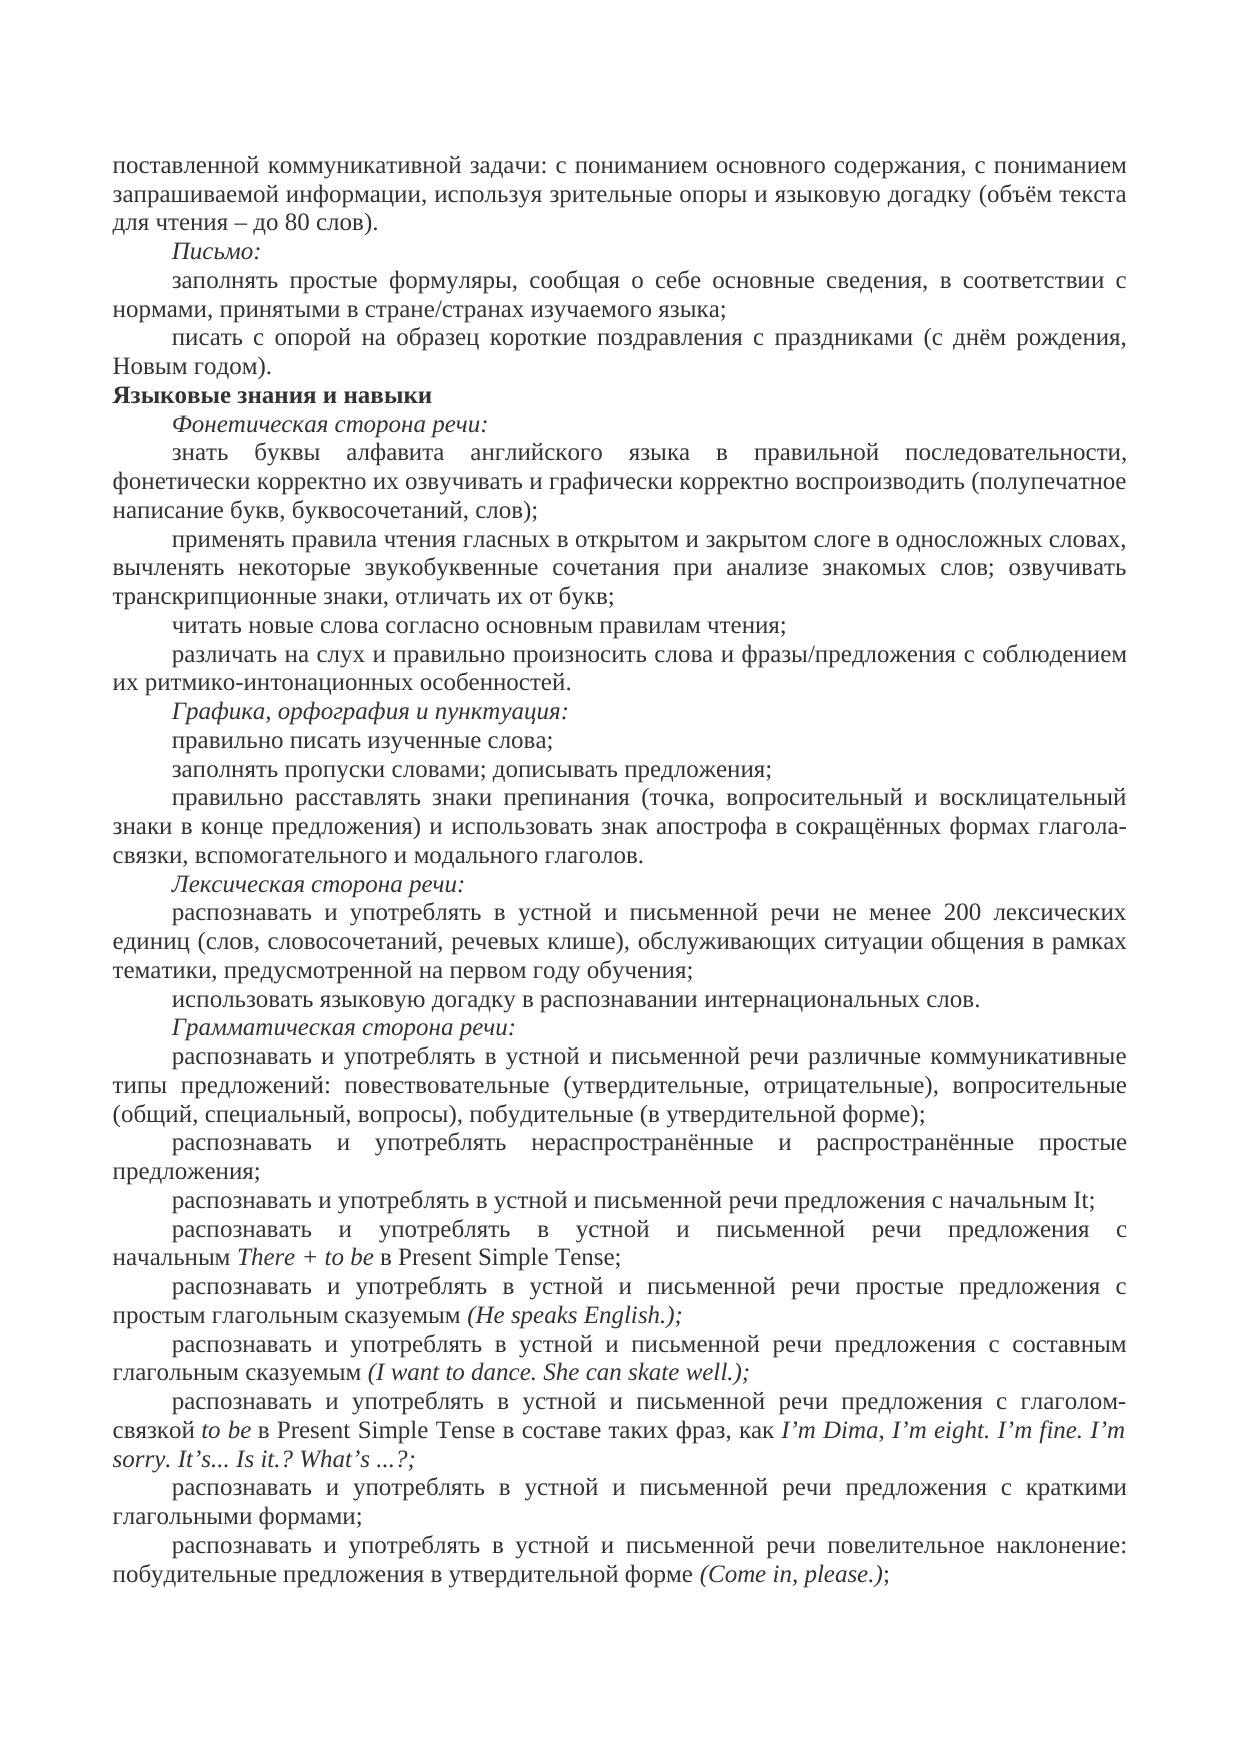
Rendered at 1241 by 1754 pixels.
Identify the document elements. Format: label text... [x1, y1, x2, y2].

text Графика, орфография и пунктуация: [112, 696, 1128, 725]
text Языковые знания и навыки [112, 380, 1128, 409]
text Грамматическая сторона речи: [112, 1012, 1128, 1041]
text распознавать и употреблять в устной и письменной речи предложения с составным глагольным сказуемым (I want to dance. She can skate well.); [112, 1329, 1128, 1386]
text читать новые слова согласно основным правилам чтения; [112, 610, 1128, 639]
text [112, 150, 1128, 236]
text правильно писать изученные слова; [112, 725, 1128, 754]
text распознавать и употреблять нераспространённые и распространённые простые предложения; [112, 1127, 1128, 1185]
text распознавать и употреблять в устной и письменной речи предложения с глаголом-связкой to be в Present Simple Tense в составе таких фраз, как I’m Dima, I’m eight. I’m fine. I’m sorry. It’s... Is it.? What’s ...?; [112, 1386, 1128, 1472]
text применять правила чтения гласных в открытом и закрытом слоге в односложных словах, вычленять некоторые звукобуквенные сочетания при анализе знакомых слов; озвучивать транскрипционные знаки, отличать их от букв; [112, 524, 1128, 610]
text заполнять простые формуляры, сообщая о себе основные сведения, в соответствии с нормами, принятыми в стране/странах изучаемого языка; [112, 265, 1128, 322]
text Фонетическая сторона речи: [112, 409, 1128, 437]
text использовать языковую догадку в распознавании интернациональных слов. [112, 984, 1128, 1012]
text распознавать и употреблять в устной и письменной речи различные коммуникативные типы предложений: повествовательные (утвердительные, отрицательные), вопросительные (общий, специальный, вопросы), побудительные (в утвердительной форме); [112, 1041, 1128, 1127]
text знать буквы алфавита английского языка в правильной последовательности, фонетически корректно их озвучивать и графически корректно воспроизводить (полупечатное написание букв, буквосочетаний, слов); [112, 437, 1128, 524]
text распознавать и употреблять в устной и письменной речи предложения с краткими глагольными формами; [112, 1472, 1128, 1530]
text распознавать и употреблять в устной и письменной речи повелительное наклонение: побудительные предложения в утвердительной форме (Come in, please.); [112, 1530, 1128, 1587]
text распознавать и употреблять в устной и письменной речи простые предложения с простым глагольным сказуемым (He speaks English.); [112, 1271, 1128, 1329]
text Лексическая сторона речи: [112, 869, 1128, 897]
text писать с опорой на образец короткие поздравления с праздниками (с днём рождения, Новым годом). [112, 322, 1128, 380]
text различать на слух и правильно произносить слова и фразы/предложения с соблюдением их ритмико-интонационных особенностей. [112, 639, 1128, 696]
text заполнять пропуски словами; дописывать предложения; [112, 754, 1128, 782]
text распознавать и употреблять в устной и письменной речи предложения с начальным There + to be в Present Simple Tense; [112, 1214, 1128, 1271]
text Письмо: [112, 236, 1128, 265]
text распознавать и употреблять в устной и письменной речи предложения с начальным It; [112, 1185, 1128, 1214]
text правильно расставлять знаки препинания (точка, вопросительный и восклицательный знаки в конце предложения) и использовать знак апострофа в сокращённых формах глагола-связки, вспомогательного и модального глаголов. [112, 782, 1128, 869]
text распознавать и употреблять в устной и письменной речи не менее 200 лексических единиц (слов, словосочетаний, речевых клише), обслуживающих ситуации общения в рамках тематики, предусмотренной на первом году обучения; [112, 897, 1128, 984]
